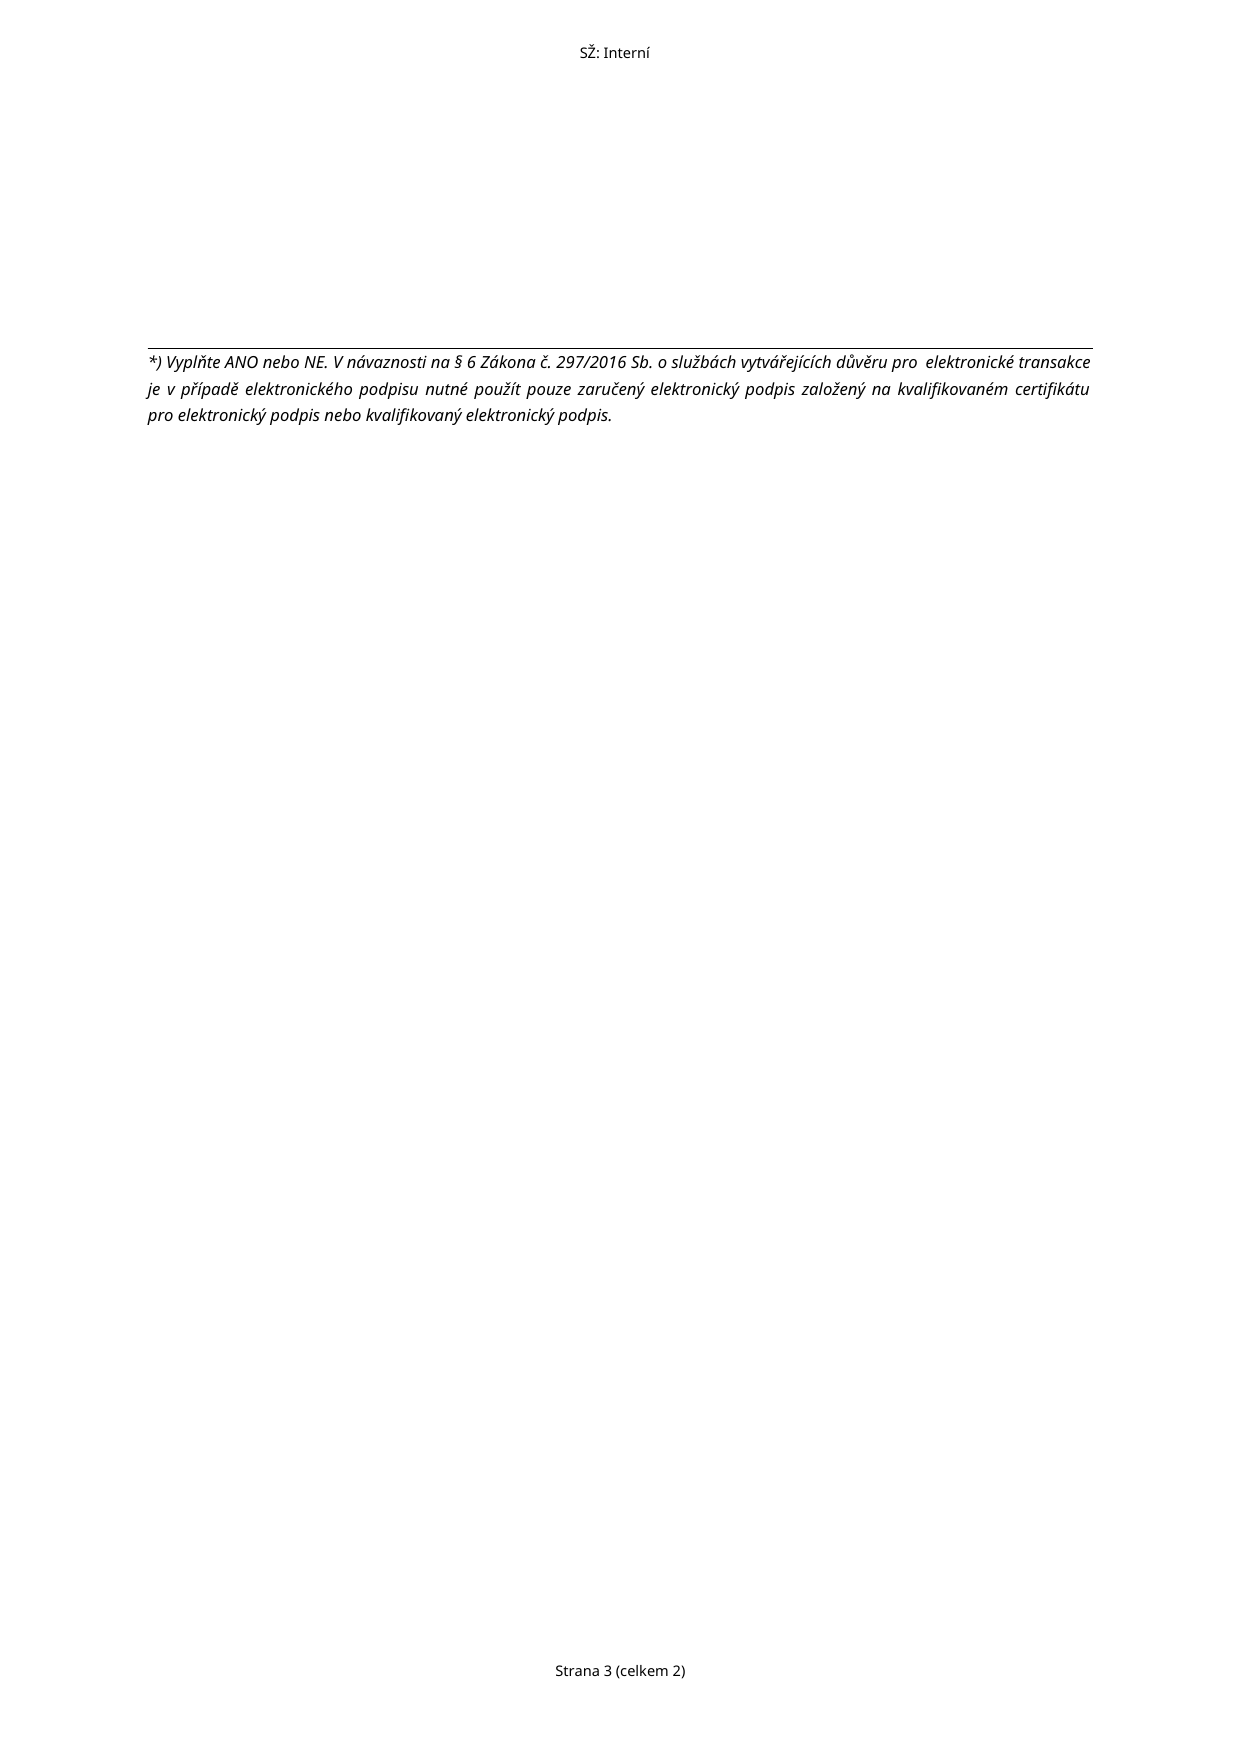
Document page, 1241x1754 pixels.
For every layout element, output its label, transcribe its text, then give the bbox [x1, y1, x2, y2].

text *) Vyplňte ANO nebo NE. V návaznosti na § 6 Zákona č. 297/2016 Sb. o službách vytvářejících důvěru pro elektronické transakce je v případě elektronického podpisu nutné použít pouze zaručený elektronický podpis založený na kvalifikovaném certifikátu pro elektronický podpis nebo kvalifikovaný elektronický podpis. [148, 349, 1093, 426]
